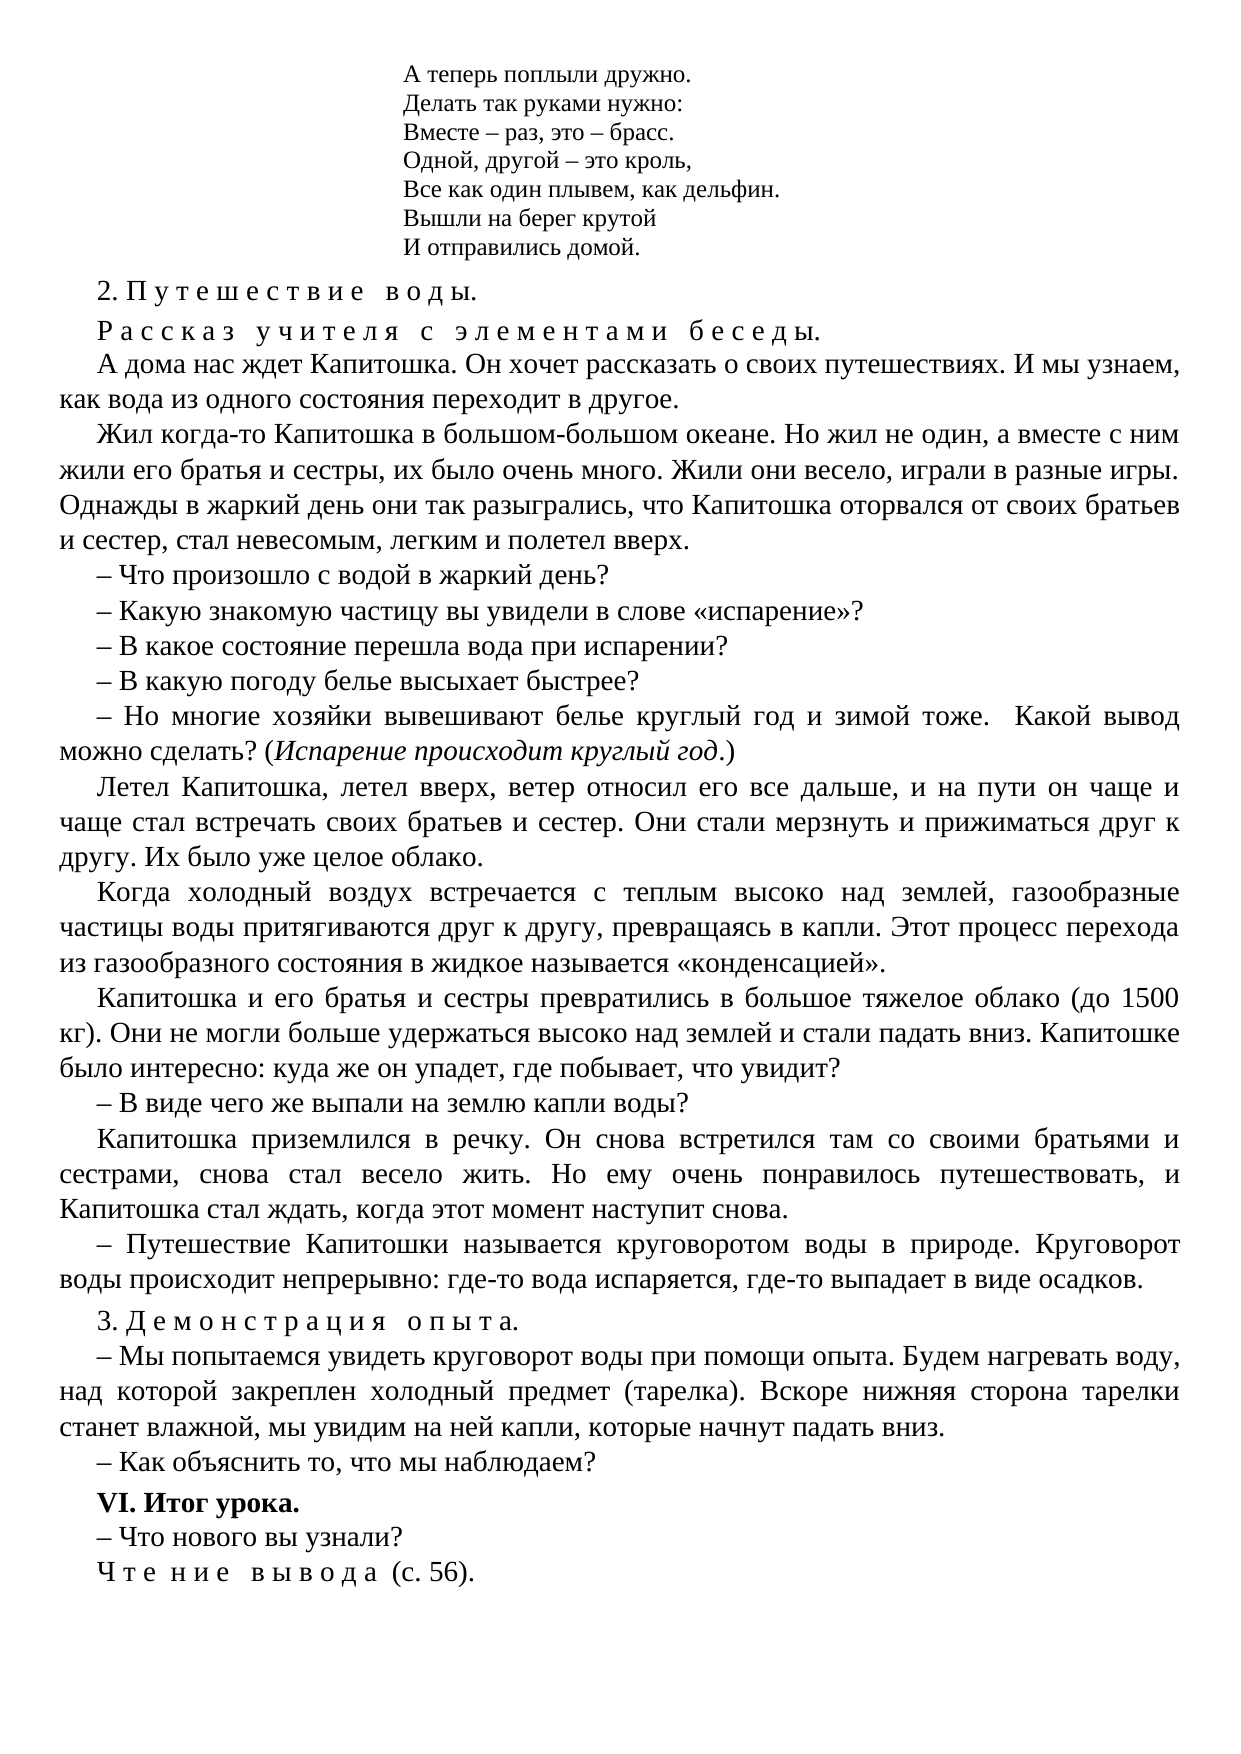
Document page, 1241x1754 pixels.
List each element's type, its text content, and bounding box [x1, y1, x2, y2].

text Жил когда-то Капитошка в большом-большом океане. Но жил не один, а вместе с ним жили его братья и сестры, их было очень много. Жили они весело, играли в разные игры. Однажды в жаркий день они так разыгрались, что Капитошка оторвался от своих братьев и сестер, стал невесомым, легким и полетел вверх. [59, 417, 1181, 556]
text – В какую погоду белье высыхает быстрее? [59, 663, 1181, 697]
text А теперь поплыли дружно. [59, 59, 1181, 88]
text 3. Д е м о н с т р а ц и я о п ы т а. [59, 1303, 1181, 1337]
text Капитошка и его братья и сестры превратились в большое тяжелое облако (до 1500 кг). Они не могли больше удержаться высоко над землей и стали падать вниз. Капитошке было интересно: куда же он упадет, где побывает, что увидит? [59, 980, 1181, 1084]
text – В виде чего же выпали на землю капли воды? [59, 1086, 1181, 1119]
text Делать так руками нужно: [59, 88, 1181, 117]
text VI. Итог урока. [59, 1487, 1181, 1519]
text – Что нового вы узнали? [59, 1519, 1181, 1552]
text Вышли на берег крутой [59, 203, 1181, 232]
text – Какую знакомую частицу вы увидели в слове «испарение»? [59, 593, 1181, 626]
text – В какое состояние перешла вода при испарении? [59, 628, 1181, 661]
text Когда холодный воздух встречается с теплым высоко над землей, газообразные частицы воды притягиваются друг к другу, превращаясь в капли. Этот процесс перехода из газообразного состояния в жидкое называется «конденсацией». [59, 874, 1181, 978]
text – Как объяснить то, что мы наблюдаем? [59, 1444, 1181, 1477]
text Капитошка приземлился в речку. Он снова встретился там со своими братьями и сестрами, снова стал весело жить. Но ему очень понравилось путешествовать, и Капитошка стал ждать, когда этот момент наступит снова. [59, 1121, 1181, 1225]
text Одной, другой – это кроль, [59, 145, 1181, 174]
text – Что произошло с водой в жаркий день? [59, 557, 1181, 591]
text – Мы попытаемся увидеть круговорот воды при помощи опыта. Будем нагревать воду, над которой закреплен холодный предмет (тарелка). Вскоре нижняя сторона тарелки станет влажной, мы увидим на ней капли, которые начнут падать вниз. [59, 1338, 1181, 1442]
text И отправились домой. [59, 232, 1181, 260]
text Ч т е н и е в ы в о д а (с. 56). [59, 1554, 1181, 1587]
text А дома нас ждет Капитошка. Он хочет рассказать о своих путешествиях. И мы узнаем, как вода из одного состояния переходит в другое. [59, 346, 1181, 415]
text Летел Капитошка, летел вверх, ветер относил его все дальше, и на пути он чаще и чаще стал встречать своих братьев и сестер. Они стали мерзнуть и прижиматься друг к другу. Их было уже целое облако. [59, 769, 1181, 873]
text – Но многие хозяйки вывешивают белье круглый год и зимой тоже. Какой вывод можно сделать? (Испарение происходит круглый год.) [59, 698, 1181, 767]
text – Путешествие Капитошки называется круговоротом воды в природе. Круговорот воды происходит непрерывно: где-то вода испаряется, где-то выпадает в виде осадков. [59, 1226, 1181, 1295]
text 2. П у т е ш е с т в и е в о д ы. [59, 273, 1181, 306]
text Р а с с к а з у ч и т е л я с э л е м е н т а м и б е с е д ы. [59, 313, 1181, 346]
text Все как один плывем, как дельфин. [59, 174, 1181, 203]
text Вместе – раз, это – брасс. [59, 117, 1181, 145]
